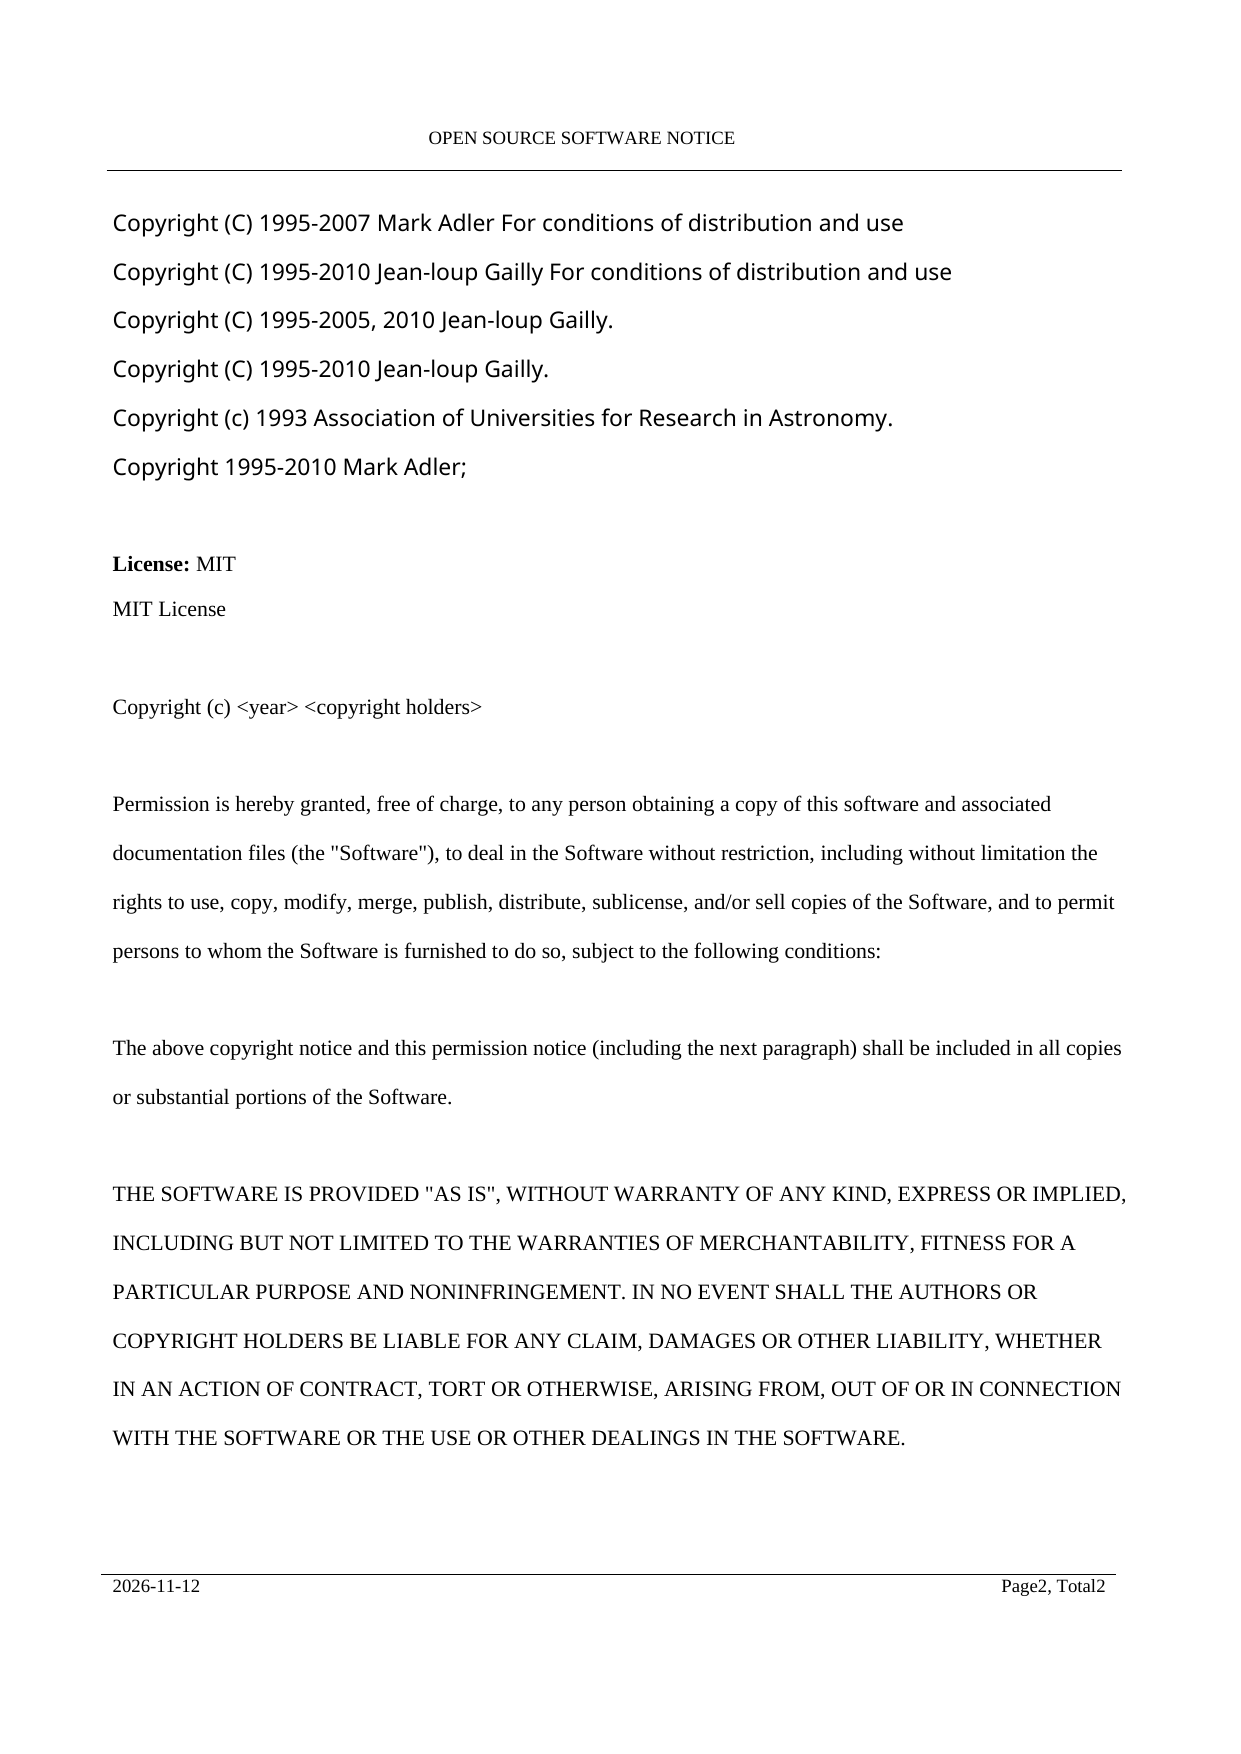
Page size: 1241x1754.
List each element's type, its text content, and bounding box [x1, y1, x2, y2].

text License: MIT [112, 548, 1128, 580]
text MIT License Copyright (c) <year> <copyright holders> Permission is hereby granted, free of charge, to any person obtaining a copy of this software and associated documentation files (the "Software"), to deal in the Software without restriction, including without limitation the rights to use, copy, modify, merge, publish, distribute, sublicense, and/or sell copies of the Software, and to permit persons to whom the Software is furnished to do so, subject to the following conditions: The above copyright notice and this permission notice (including the next paragraph) shall be included in all copies or substantial portions of the Software. THE SOFTWARE IS PROVIDED "AS IS", WITHOUT WARRANTY OF ANY KIND, EXPRESS OR IMPLIED, INCLUDING BUT NOT LIMITED TO THE WARRANTIES OF MERCHANTABILITY, FITNESS FOR A PARTICULAR PURPOSE AND NONINFRINGEMENT. IN NO EVENT SHALL THE AUTHORS OR COPYRIGHT HOLDERS BE LIABLE FOR ANY CLAIM, DAMAGES OR OTHER LIABILITY, WHETHER IN AN ACTION OF CONTRACT, TORT OR OTHERWISE, ARISING FROM, OUT OF OR IN CONNECTION WITH THE SOFTWARE OR THE USE OR OTHER DEALINGS IN THE SOFTWARE. [112, 593, 1128, 1454]
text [112, 206, 1128, 531]
